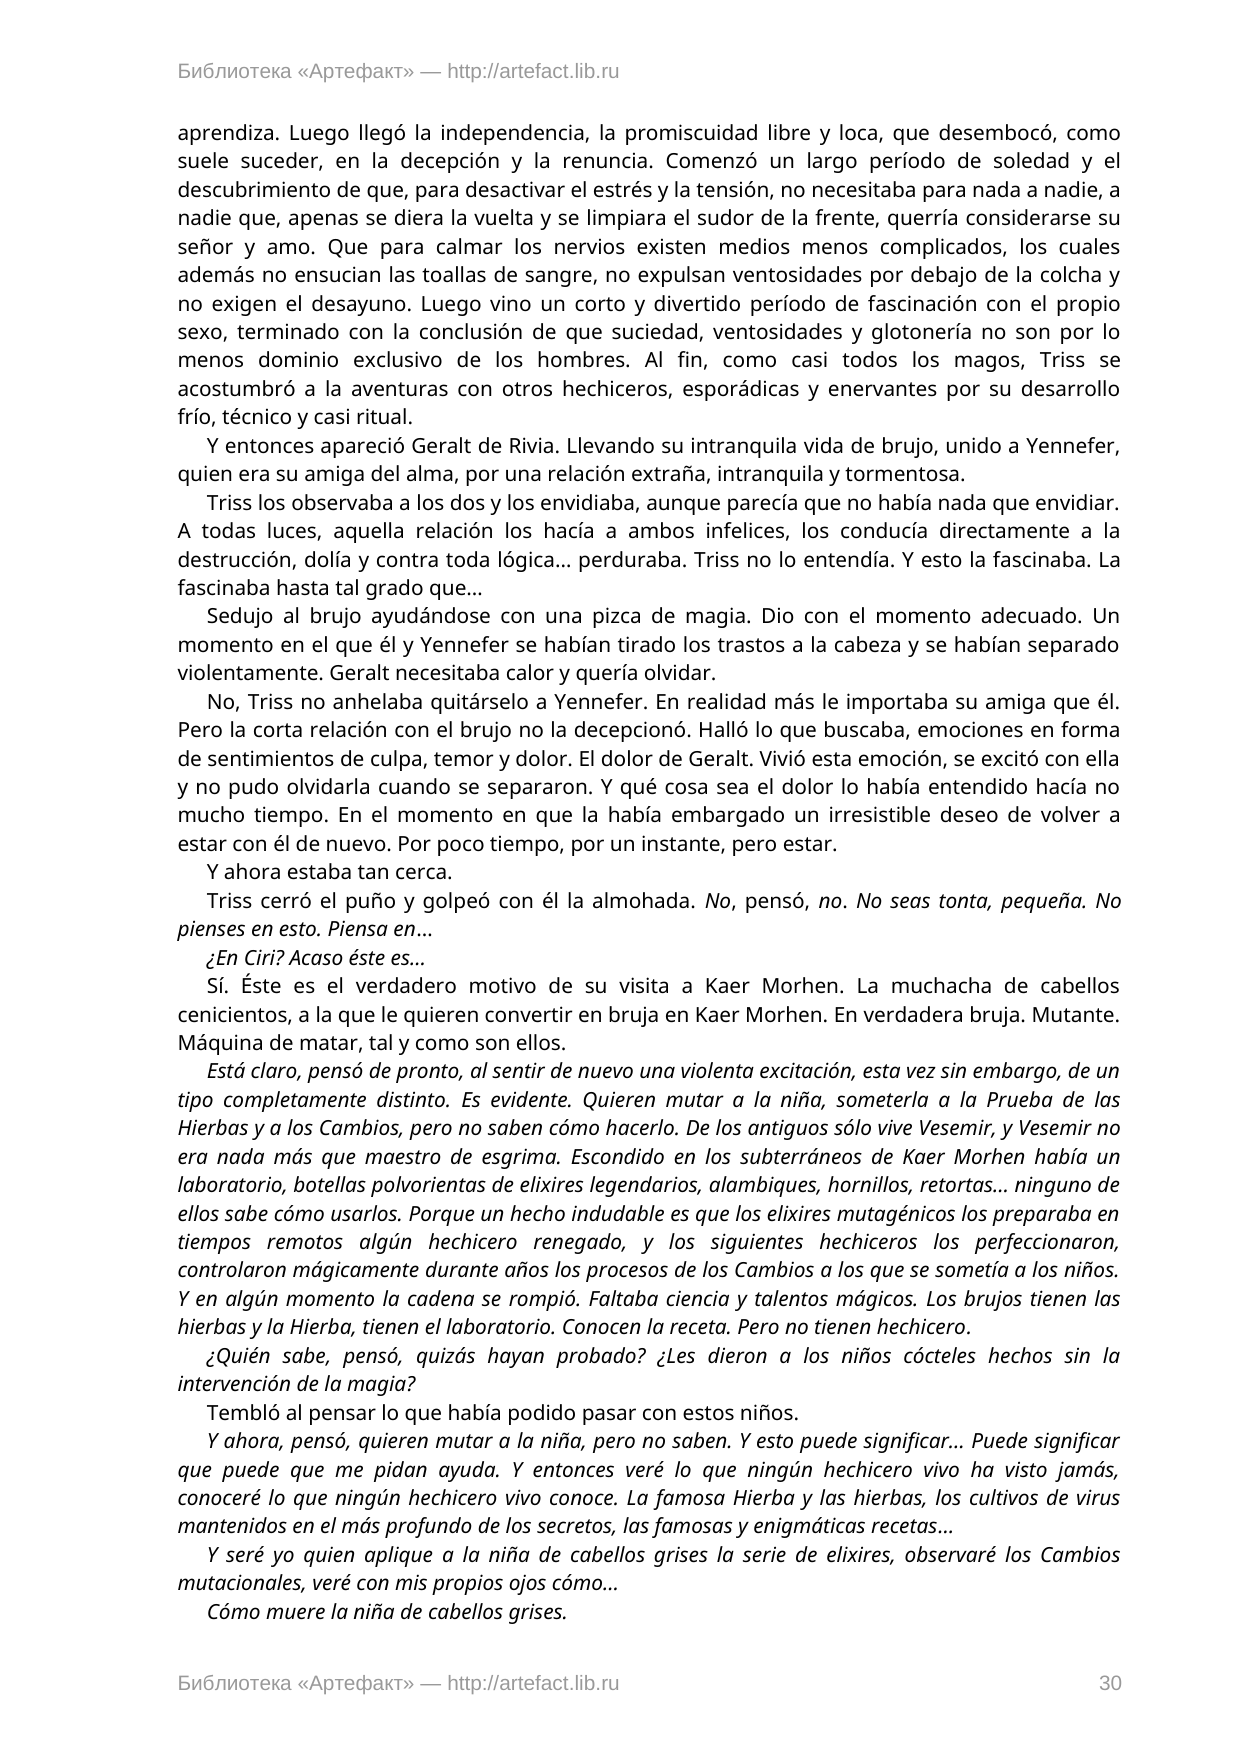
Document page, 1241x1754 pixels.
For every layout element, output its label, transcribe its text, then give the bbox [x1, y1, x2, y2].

text Y entonces apareció Geralt de Rivia. Llevando su intranquila vida de brujo, unido a Yennefer, quien era su amiga del alma, por una relación extraña, intranquila y tormentosa. [177, 431, 1122, 488]
text Y ahora estaba tan cerca. [177, 857, 1122, 886]
text Y ahora, pensó, quieren mutar a la niña, pero no saben. Y esto puede significar… Puede significar que puede que me pidan ayuda. Y entonces veré lo que ningún hechicero vivo ha visto jamás, conoceré lo que ningún hechicero vivo conoce. La famosa Hierba y las hierbas, los cultivos de virus mantenidos en el más profundo de los secretos, las famosas y enigmáticas recetas… [177, 1426, 1122, 1540]
text Sí. Éste es el verdadero motivo de su visita a Kaer Morhen. La muchacha de cabellos cenicientos, a la que le quieren convertir en bruja en Kaer Morhen. En verdadera bruja. Mutante. Máquina de matar, tal y como son ellos. [177, 971, 1122, 1057]
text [177, 118, 1122, 431]
text Sedujo al brujo ayudándose con una pizca de magia. Dio con el momento adecuado. Un momento en el que él y Yennefer se habían tirado los trastos a la cabeza y se habían separado violentamente. Geralt necesitaba calor y quería olvidar. [177, 602, 1122, 687]
text Y seré yo quien aplique a la niña de cabellos grises la serie de elixires, observaré los Cambios mutacionales, veré con mis propios ojos cómo… [177, 1540, 1122, 1597]
text No, Triss no anhelaba quitárselo a Yennefer. En realidad más le importaba su amiga que él. Pero la corta relación con el brujo no la decepcionó. Halló lo que buscaba, emociones en forma de sentimientos de culpa, temor y dolor. El dolor de Geralt. Vivió esta emoción, se excitó con ella y no pudo olvidarla cuando se separaron. Y qué cosa sea el dolor lo había entendido hacía no mucho tiempo. En el momento en que la había embargado un irresistible deseo de volver a estar con él de nuevo. Por poco tiempo, por un instante, pero estar. [177, 687, 1122, 857]
text Tembló al pensar lo que había podido pasar con estos niños. [177, 1398, 1122, 1426]
text ¿Quién sabe, pensó, quizás hayan probado? ¿Les dieron a los niños cócteles hechos sin la intervención de la magia? [177, 1341, 1122, 1398]
text ¿En Ciri? Acaso éste es… [177, 943, 1122, 971]
text Triss cerró el puño y golpeó con él la almohada. No, pensó, no. No seas tonta, pequeña. No pienses en esto. Piensa en… [177, 886, 1122, 943]
text Está claro, pensó de pronto, al sentir de nuevo una violenta excitación, esta vez sin embargo, de un tipo completamente distinto. Es evidente. Quieren mutar a la niña, someterla a la Prueba de las Hierbas y a los Cambios, pero no saben cómo hacerlo. De los antiguos sólo vive Vesemir, y Vesemir no era nada más que maestro de esgrima. Escondido en los subterráneos de Kaer Morhen había un laboratorio, botellas polvorientas de elixires legendarios, alambiques, hornillos, retortas… ninguno de ellos sabe cómo usarlos. Porque un hecho indudable es que los elixires mutagénicos los preparaba en tiempos remotos algún hechicero renegado, y los siguientes hechiceros los perfeccionaron, controlaron mágicamente durante años los procesos de los Cambios a los que se sometía a los niños. Y en algún momento la cadena se rompió. Faltaba ciencia y talentos mágicos. Los brujos tienen las hierbas y la Hierba, tienen el laboratorio. Conocen la receta. Pero no tienen hechicero. [177, 1057, 1122, 1341]
text Cómo muere la niña de cabellos grises. [177, 1597, 1122, 1625]
text Triss los observaba a los dos y los envidiaba, aunque parecía que no había nada que envidiar. A todas luces, aquella relación los hacía a ambos infelices, los conducía directamente a la destrucción, dolía y contra toda lógica… perduraba. Triss no lo entendía. Y esto la fascinaba. La fascinaba hasta tal grado que… [177, 488, 1122, 602]
